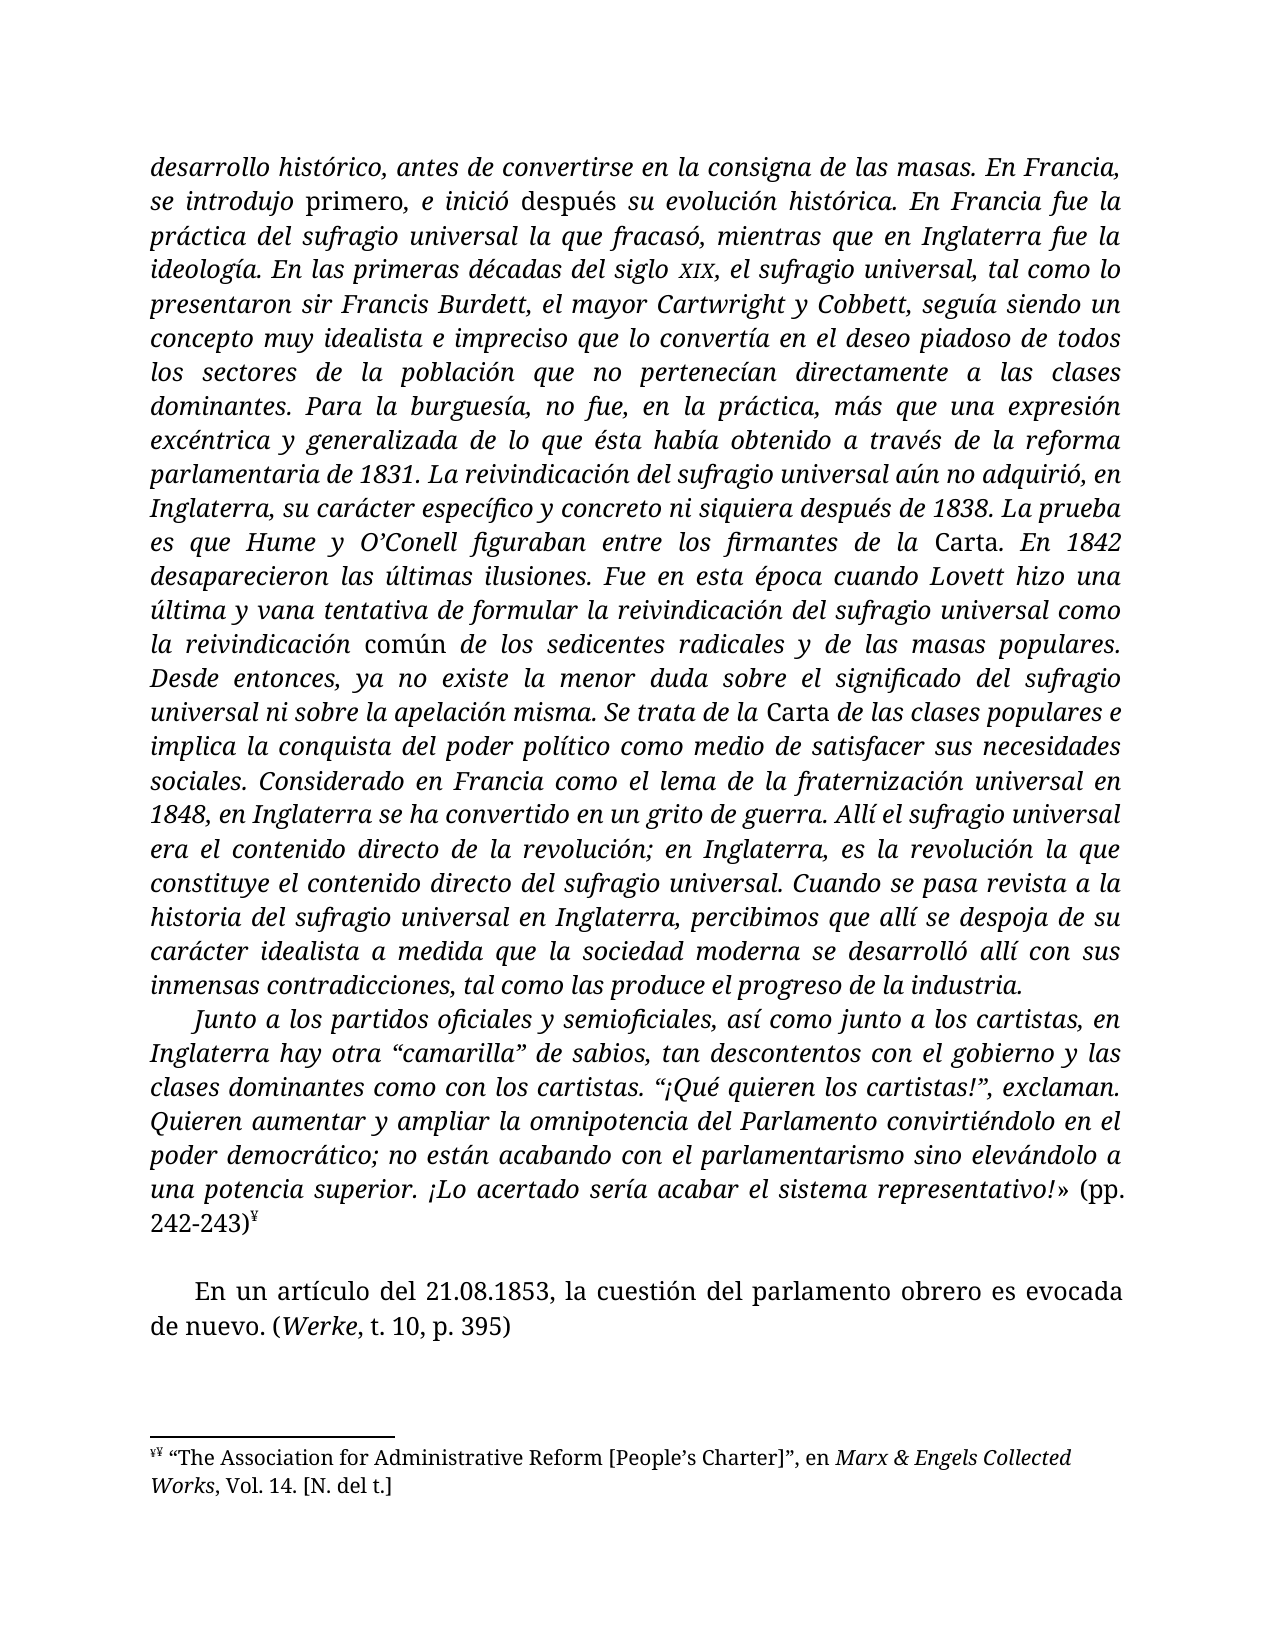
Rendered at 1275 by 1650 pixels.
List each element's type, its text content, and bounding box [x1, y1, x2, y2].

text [150, 150, 1125, 1002]
text Junto a los partidos oficiales y semioficiales, así como junto a los cartistas, en Inglaterra hay otra “camarilla” de sabios, tan descontentos con el gobierno y las clases dominantes como con los cartistas. “¡Qué quieren los cartistas!”, exclaman. Quieren aumentar y ampliar la omnipotencia del Parlamento convirtiéndolo en el poder democrático; no están acabando con el parlamentarismo sino elevándolo a una potencia superior. ¡Lo acertado sería acabar el sistema representativo!» (pp. 242-243)¥ [150, 1002, 1125, 1240]
text En un artículo del 21.08.1853, la cuestión del parlamento obrero es evocada de nuevo. (Werke, t. 10, p. 395) [150, 1274, 1125, 1342]
